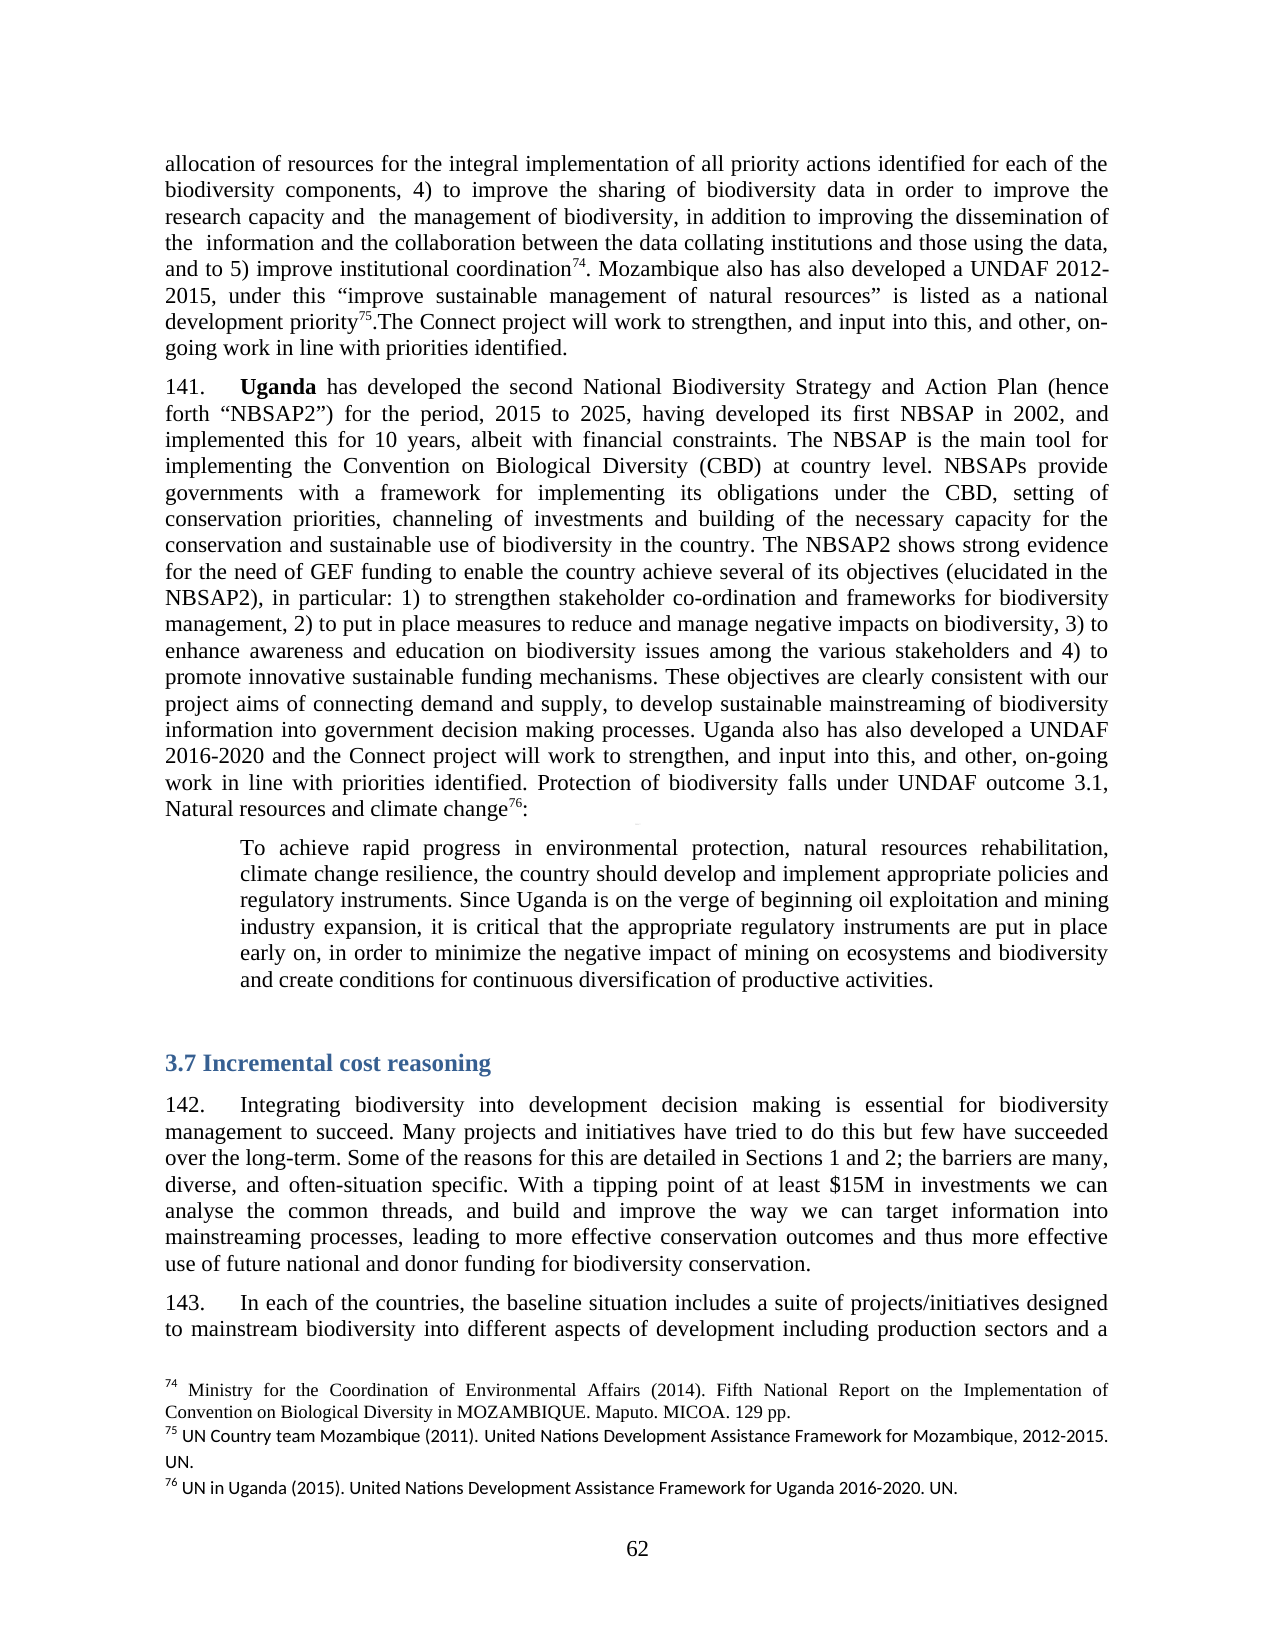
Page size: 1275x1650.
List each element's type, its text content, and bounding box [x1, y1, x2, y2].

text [165, 1288, 1110, 1341]
list To achieve rapid progress in environmental protection, natural resources rehabilitation, climate change resilience, the country should develop and implement appropriate policies and regulatory instruments. Since Uganda is on the verge of beginning oil exploitation and mining industry expansion, it is critical that the appropriate regulatory instruments are put in place early on, in order to minimize the negative impact of mining on ecosystems and biodiversity and create conditions for continuous diversification of productive activities. [240, 834, 1110, 992]
text Integrating biodiversity into development decision making is essential for biodiversity management to succeed. Many projects and initiatives have tried to do this but few have succeeded over the long-term. Some of the reasons for this are detailed in Sections 1 and 2; the barriers are many, diverse, and often-situation specific. With a tipping point of at least $15M in investments we can analyse the common threads, and build and improve the way we can target information into mainstreaming processes, leading to more effective conservation outcomes and thus more effective use of future national and donor funding for biodiversity conservation. [165, 1092, 1110, 1276]
subtitle 3.7 Incremental cost reasoning [165, 1048, 1110, 1077]
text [165, 150, 1110, 361]
text Uganda has developed the second National Biodiversity Strategy and Action Plan (hence forth “NBSAP2”) for the period, 2015 to 2025, having developed its first NBSAP in 2002, and implemented this for 10 years, albeit with financial constraints. The NBSAP is the main tool for implementing the Convention on Biological Diversity (CBD) at country level. NBSAPs provide governments with a framework for implementing its obligations under the CBD, setting of conservation priorities, channeling of investments and building of the necessary capacity for the conservation and sustainable use of biodiversity in the country. The NBSAP2 shows strong evidence for the need of GEF funding to enable the country achieve several of its objectives (elucidated in the NBSAP2), in particular: 1) to strengthen stakeholder co-ordination and frameworks for biodiversity management, 2) to put in place measures to reduce and manage negative impacts on biodiversity, 3) to enhance awareness and education on biodiversity issues among the various stakeholders and 4) to promote innovative sustainable funding mechanisms. These objectives are clearly consistent with our project aims of connecting demand and supply, to develop sustainable mainstreaming of biodiversity information into government decision making processes. Uganda also has also developed a UNDAF 2016-2020 and the Connect project will work to strengthen, and input into this, and other, on-going work in line with priorities identified. Protection of biodiversity falls under UNDAF outcome 3.1, Natural resources and climate change: [165, 373, 1110, 821]
